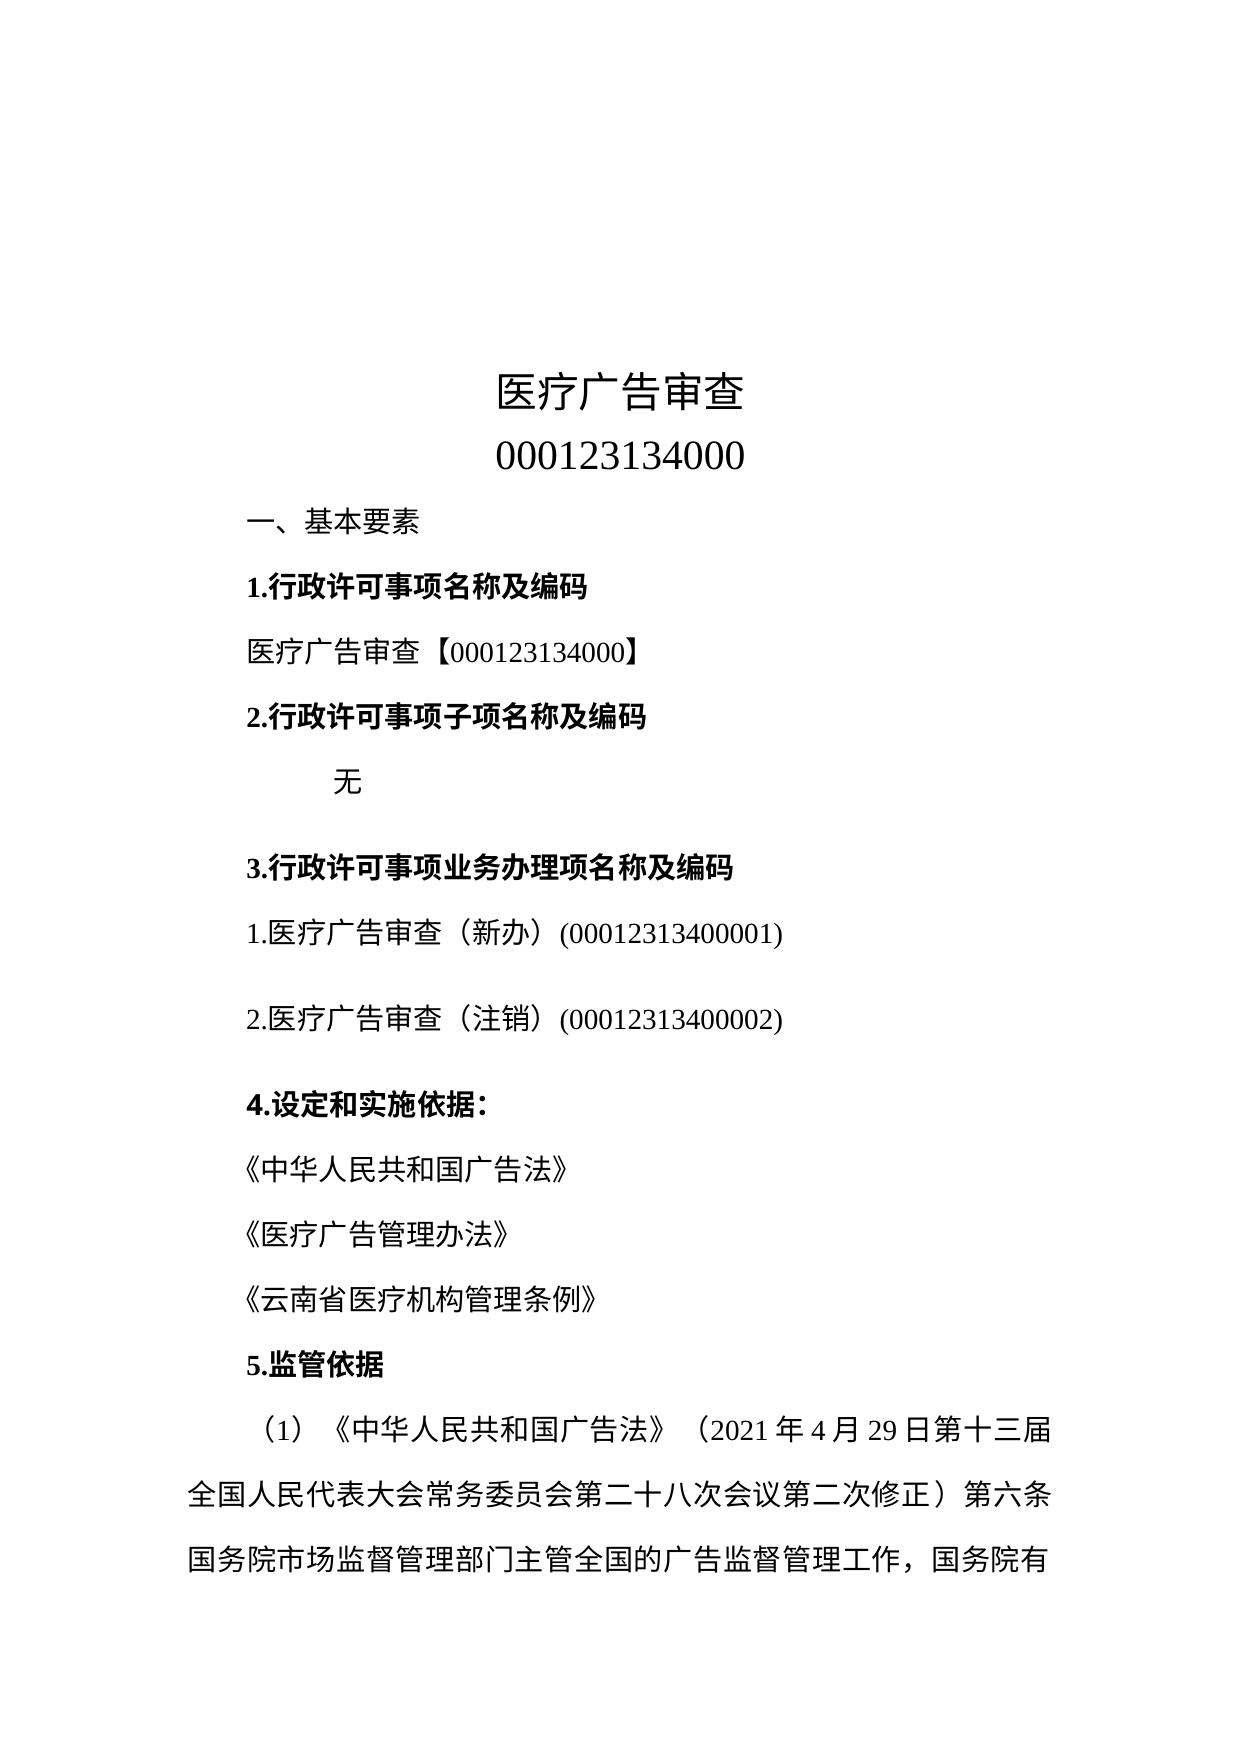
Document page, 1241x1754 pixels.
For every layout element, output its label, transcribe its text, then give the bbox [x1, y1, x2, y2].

text 《中华人民共和国广告法》 [187, 1135, 1053, 1200]
text 2.医疗广告审查（注销）(00012313400002) [187, 984, 1053, 1049]
text 5.监管依据 [187, 1330, 1053, 1395]
text 一、基本要素 [187, 487, 1053, 552]
text 1.医疗广告审查（新办）(00012313400001) [187, 898, 1053, 963]
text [187, 1395, 1053, 1590]
text 4.设定和实施依据： [187, 1070, 1053, 1135]
text 3.行政许可事项业务办理项名称及编码 [187, 833, 1053, 898]
text 《医疗广告管理办法》 [187, 1200, 1053, 1265]
text 1.行政许可事项名称及编码 [187, 552, 1053, 617]
text 《云南省医疗机构管理条例》 [187, 1265, 1053, 1330]
text 医疗广告审查【000123134000】 [187, 617, 1053, 682]
text 000123134000 [187, 422, 1053, 487]
text 无 [187, 747, 1053, 812]
text 医疗广告审查 [187, 357, 1053, 422]
text 2.行政许可事项子项名称及编码 [187, 682, 1053, 747]
